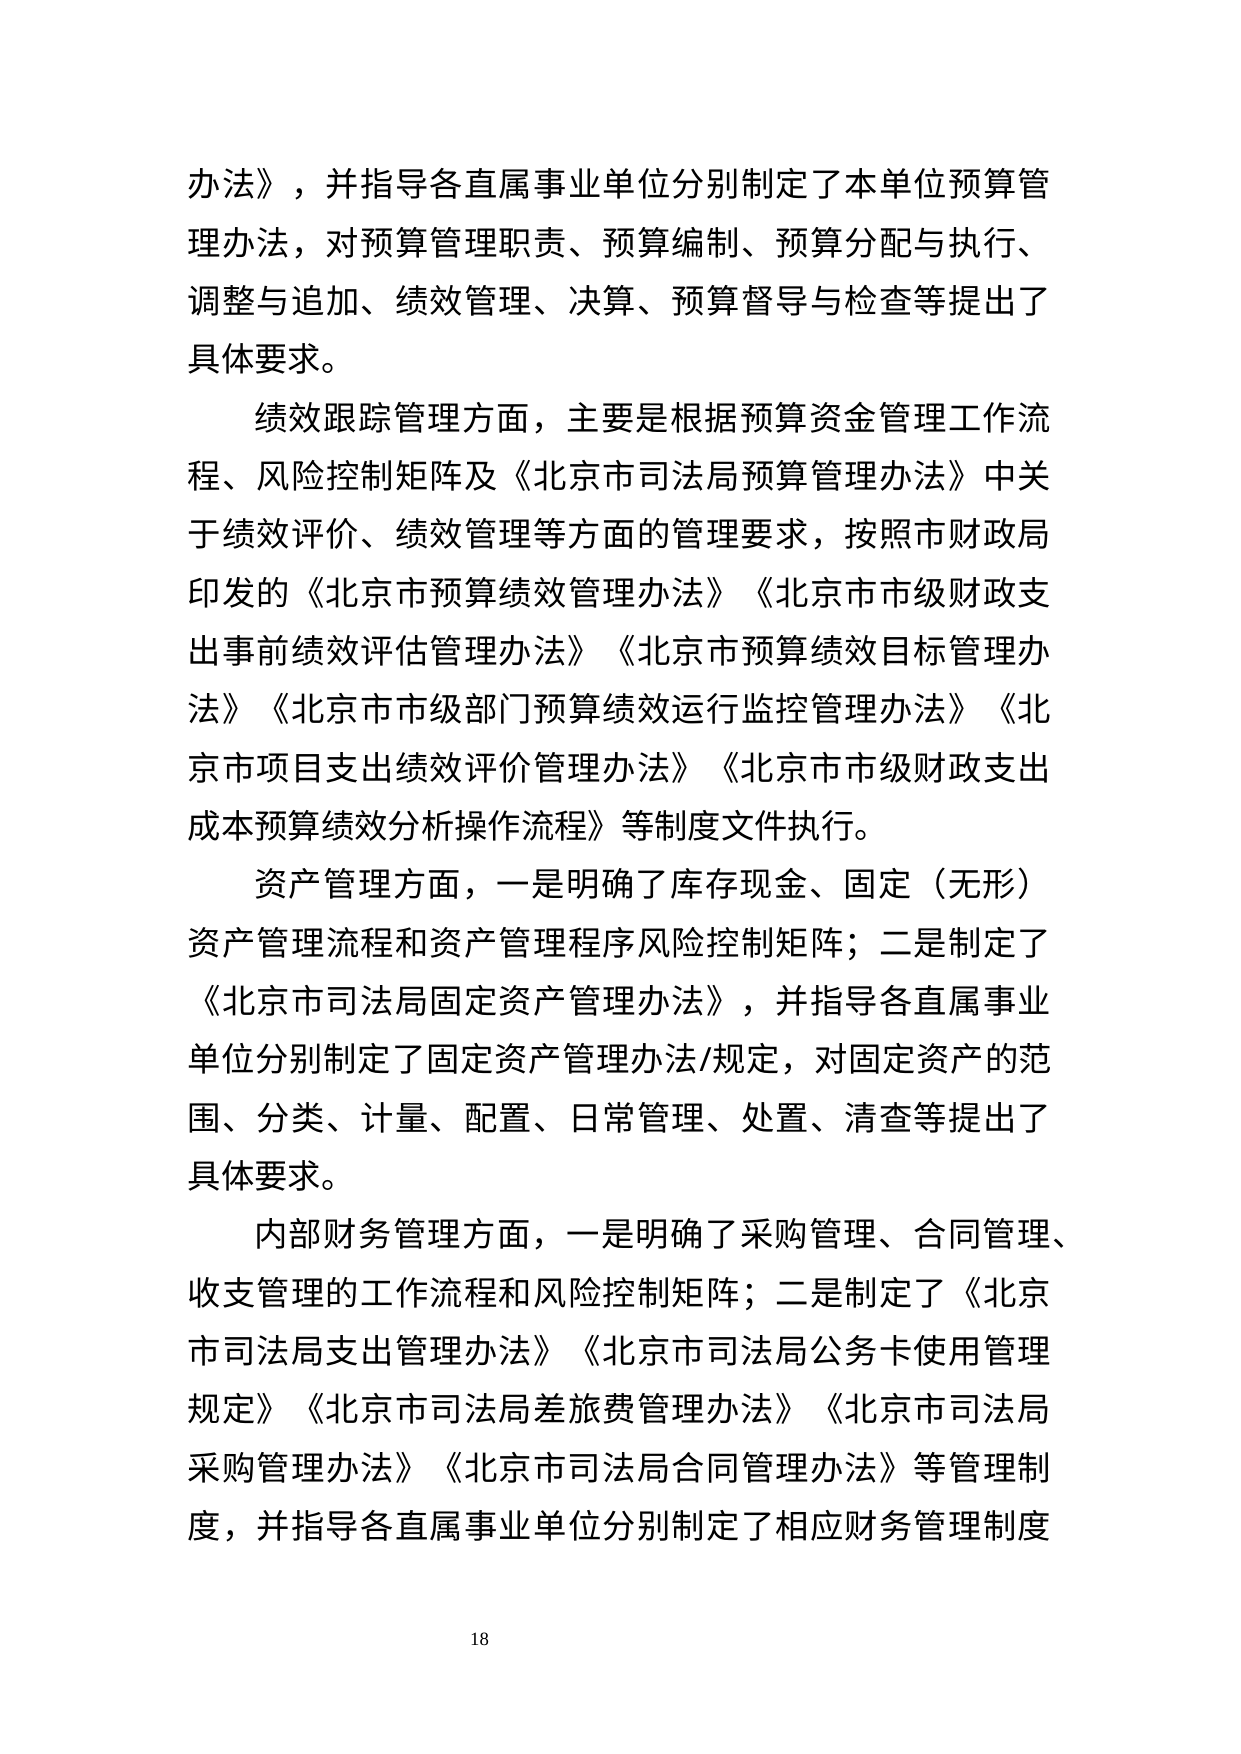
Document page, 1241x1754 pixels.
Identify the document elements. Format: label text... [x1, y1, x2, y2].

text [187, 150, 1053, 383]
text 绩效跟踪管理方面，主要是根据预算资金管理工作流程、风险控制矩阵及《北京市司法局预算管理办法》中关于绩效评价、绩效管理等方面的管理要求，按照市财政局印发的《北京市预算绩效管理办法》《北京市市级财政支出事前绩效评估管理办法》《北京市预算绩效目标管理办法》《北京市市级部门预算绩效运行监控管理办法》《北京市项目支出绩效评价管理办法》《北京市市级财政支出成本预算绩效分析操作流程》等制度文件执行。 [187, 383, 1053, 850]
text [187, 1200, 1053, 1550]
text 资产管理方面，一是明确了库存现金、固定（无形）资产管理流程和资产管理程序风险控制矩阵；二是制定了《北京市司法局固定资产管理办法》，并指导各直属事业单位分别制定了固定资产管理办法/规定，对固定资产的范围、分类、计量、配置、日常管理、处置、清查等提出了具体要求。 [187, 850, 1053, 1200]
